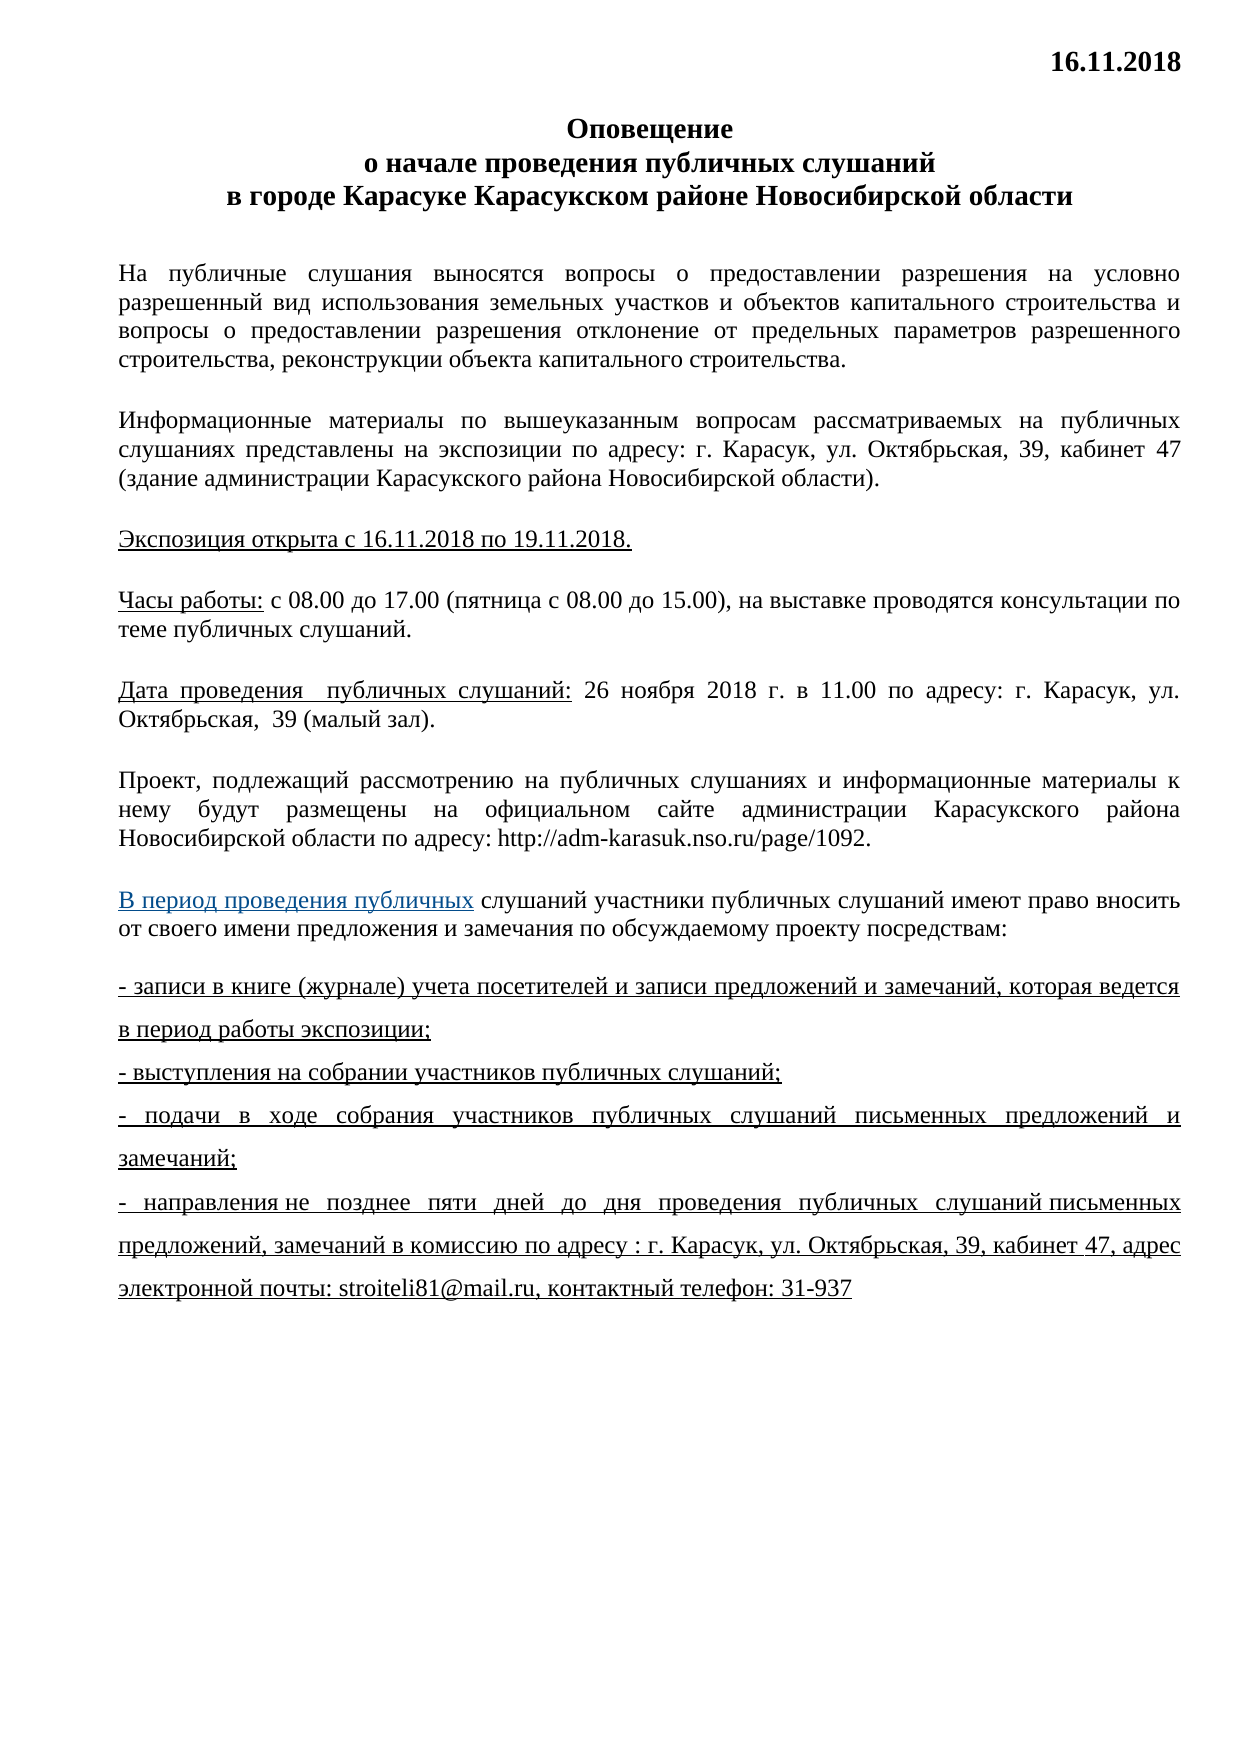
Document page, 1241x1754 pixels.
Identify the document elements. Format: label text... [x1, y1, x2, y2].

text Часы работы: с 08.00 до 17.00 (пятница с 08.00 до 15.00), на выставке проводятся консультации по теме публичных слушаний. [118, 586, 1181, 643]
text - подачи в ходе собрания участников публичных слушаний письменных предложений и замечаний; [118, 1127, 1181, 1172]
text На публичные слушания выносятся вопросы о предоставлении разрешения на условно разрешенный вид использования земельных участков и объектов капитального строительства и вопросы о предоставлении разрешения отклонение от предельных параметров разрешенного строительства, реконструкции объекта капитального строительства. [118, 258, 1181, 373]
text - выступления на собрании участников публичных слушаний; [118, 1057, 1181, 1086]
text 16.11.2018 [118, 44, 1181, 78]
text - направления не позднее пяти дней до дня проведения публичных слушаний письменных предложений, замечаний в комиссию по адресу : г. Карасук, ул. Октябрьская, 39, кабинет 47, адрес электронной почты: stroiteli81@mail.ru, контактный телефон: 31-937 [118, 1213, 1181, 1255]
text Оповещение [118, 111, 1181, 145]
text Дата проведения публичных слушаний: 26 ноября 2018 г. в 11.00 по адресу: г. Карасук, ул. Октябрьская, 39 (малый зал). [118, 676, 1181, 733]
text В период проведения публичных слушаний участники публичных слушаний имеют право вносить от своего имени предложения и замечания по обсуждаемому проекту посредствам: [118, 885, 1181, 942]
text - направления не позднее пяти дней до дня проведения публичных слушаний письменных предложений, замечаний в комиссию по адресу : г. Карасук, ул. Октябрьская, 39, кабинет 47, адрес электронной почты: stroiteli81@mail.ru, контактный телефон: 31-937 [118, 1187, 1181, 1212]
text Проект, подлежащий рассмотрению на публичных слушаниях и информационные материалы к нему будут размещены на официальном сайте администрации Карасукского района Новосибирской области по адресу: http://adm-karasuk.nso.ru/page/1092. [118, 766, 1181, 852]
text о начале проведения публичных слушаний [118, 145, 1181, 178]
text Экспозиция открыта с 16.11.2018 по 19.11.2018. [118, 524, 1181, 553]
text в городе Карасуке Карасукском районе Новосибирской области [118, 178, 1181, 212]
text - подачи в ходе собрания участников публичных слушаний письменных предложений и замечаний; [118, 1100, 1181, 1125]
text - записи в книге (журнале) учета посетителей и записи предложений и замечаний, которая ведется в период работы экспозиции; [118, 971, 1181, 1043]
text - направления не позднее пяти дней до дня проведения публичных слушаний письменных предложений, замечаний в комиссию по адресу : г. Карасук, ул. Октябрьская, 39, кабинет 47, адрес электронной почты: stroiteli81@mail.ru, контактный телефон: 31-937 [118, 1256, 1181, 1302]
text Информационные материалы по вышеуказанным вопросам рассматриваемых на публичных слушаниях представлены на экспозиции по адресу: г. Карасук, ул. Октябрьская, 39, кабинет 47 (здание администрации Карасукского района Новосибирской области). [118, 406, 1181, 492]
